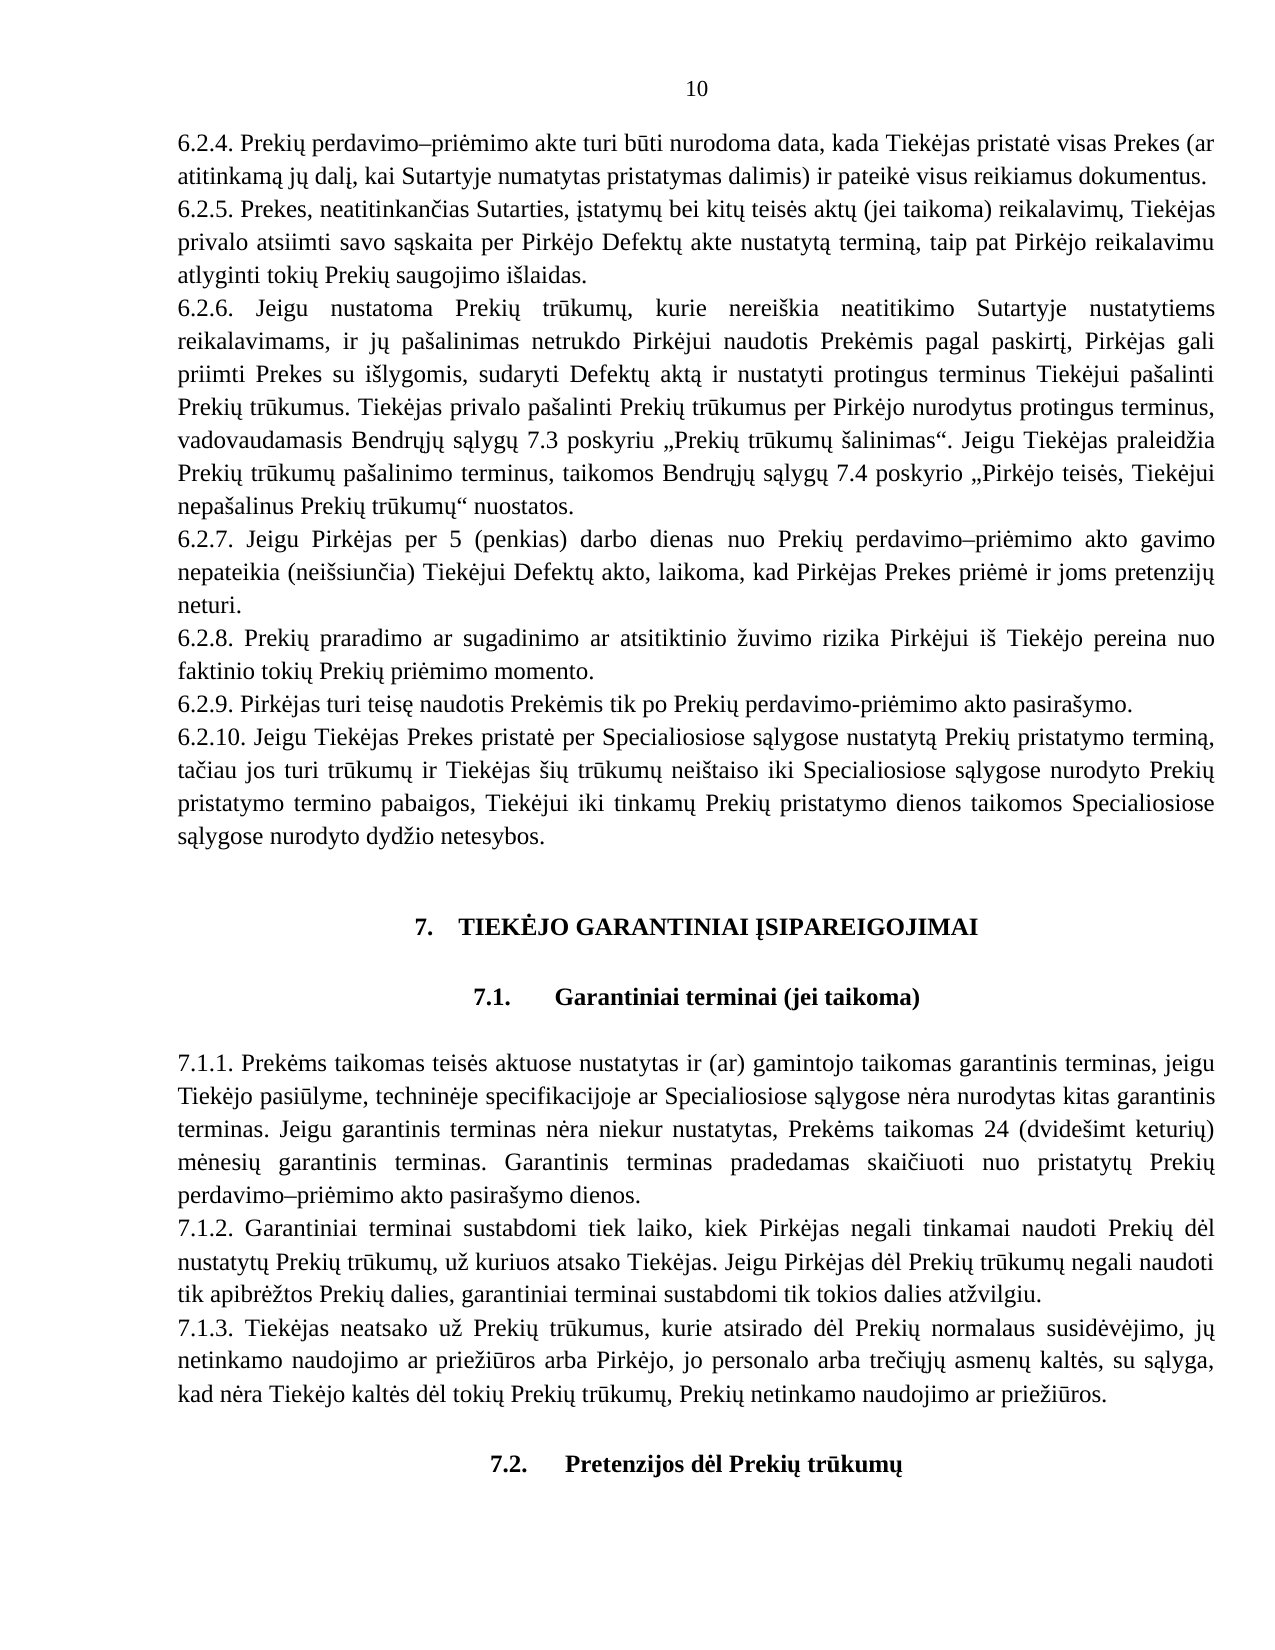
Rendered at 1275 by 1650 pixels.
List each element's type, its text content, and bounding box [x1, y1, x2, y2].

text 6.2.8. Prekių praradimo ar sugadinimo ar atsitiktinio žuvimo rizika Pirkėjui iš Tiekėjo pereina nuo faktinio tokių Prekių priėmimo momento. [177, 623, 1216, 685]
text 6.2.4. Prekių perdavimo–priėmimo akte turi būti nurodoma data, kada Tiekėjas pristatė visas Prekes (ar atitinkamą jų dalį, kai Sutartyje numatytas pristatymas dalimis) ir pateikė visus reikiamus dokumentus. [177, 128, 1216, 189]
text 6.2.9. Pirkėjas turi teisę naudotis Prekėmis tik po Prekių perdavimo-priėmimo akto pasirašymo. [177, 689, 1216, 718]
subtitle TIEKĖJO GARANTINIAI ĮSIPAREIGOJIMAI [177, 912, 1216, 941]
text 6.2.6. Jeigu nustatoma Prekių trūkumų, kurie nereiškia neatitikimo Sutartyje nustatytiems reikalavimams, ir jų pašalinimas netrukdo Pirkėjui naudotis Prekėmis pagal paskirtį, Pirkėjas gali priimti Prekes su išlygomis, sudaryti Defektų aktą ir nustatyti protingus terminus Tiekėjui pašalinti Prekių trūkumus. Tiekėjas privalo pašalinti Prekių trūkumus per Pirkėjo nurodytus protingus terminus, vadovaudamasis Bendrųjų sąlygų 7.3 poskyriu „Prekių trūkumų šalinimas“. Jeigu Tiekėjas praleidžia Prekių trūkumų pašalinimo terminus, taikomos Bendrųjų sąlygų 7.4 poskyrio „Pirkėjo teisės, Tiekėjui nepašalinus Prekių trūkumų“ nuostatos. [177, 293, 1216, 520]
text 7.1.2. Garantiniai terminai sustabdomi tiek laiko, kiek Pirkėjas negali tinkamai naudoti Prekių dėl nustatytų Prekių trūkumų, už kuriuos atsako Tiekėjas. Jeigu Pirkėjas dėl Prekių trūkumų negali naudoti tik apibrėžtos Prekių dalies, garantiniai terminai sustabdomi tik tokios dalies atžvilgiu. [177, 1213, 1216, 1308]
subtitle Garantiniai terminai (jei taikoma) [177, 982, 1216, 1011]
text 6.2.10. Jeigu Tiekėjas Prekes pristatė per Specialiosiose sąlygose nustatytą Prekių pristatymo terminą, tačiau jos turi trūkumų ir Tiekėjas šių trūkumų neištaiso iki Specialiosiose sąlygose nurodyto Prekių pristatymo termino pabaigos, Tiekėjui iki tinkamų Prekių pristatymo dienos taikomos Specialiosiose sąlygose nurodyto dydžio netesybos. [177, 722, 1216, 850]
text 7.1.1. Prekėms taikomas teisės aktuose nustatytas ir (ar) gamintojo taikomas garantinis terminas, jeigu Tiekėjo pasiūlyme, techninėje specifikacijoje ar Specialiosiose sąlygose nėra nurodytas kitas garantinis terminas. Jeigu garantinis terminas nėra niekur nustatytas, Prekėms taikomas 24 (dvidešimt keturių) mėnesių garantinis terminas. Garantinis terminas pradedamas skaičiuoti nuo pristatytų Prekių perdavimo–priėmimo akto pasirašymo dienos. [177, 1048, 1216, 1209]
subtitle Pretenzijos dėl Prekių trūkumų [177, 1449, 1216, 1478]
text 6.2.7. Jeigu Pirkėjas per 5 (penkias) darbo dienas nuo Prekių perdavimo–priėmimo akto gavimo nepateikia (neišsiunčia) Tiekėjui Defektų akto, laikoma, kad Pirkėjas Prekes priėmė ir joms pretenzijų neturi. [177, 524, 1216, 619]
text 7.1.3. Tiekėjas neatsako už Prekių trūkumus, kurie atsirado dėl Prekių normalaus susidėvėjimo, jų netinkamo naudojimo ar priežiūros arba Pirkėjo, jo personalo arba trečiųjų asmenų kaltės, su sąlyga, kad nėra Tiekėjo kaltės dėl tokių Prekių trūkumų, Prekių netinkamo naudojimo ar priežiūros. [177, 1313, 1216, 1407]
text 6.2.5. Prekes, neatitinkančias Sutarties, įstatymų bei kitų teisės aktų (jei taikoma) reikalavimų, Tiekėjas privalo atsiimti savo sąskaita per Pirkėjo Defektų akte nustatytą terminą, taip pat Pirkėjo reikalavimu atlyginti tokių Prekių saugojimo išlaidas. [177, 194, 1216, 288]
